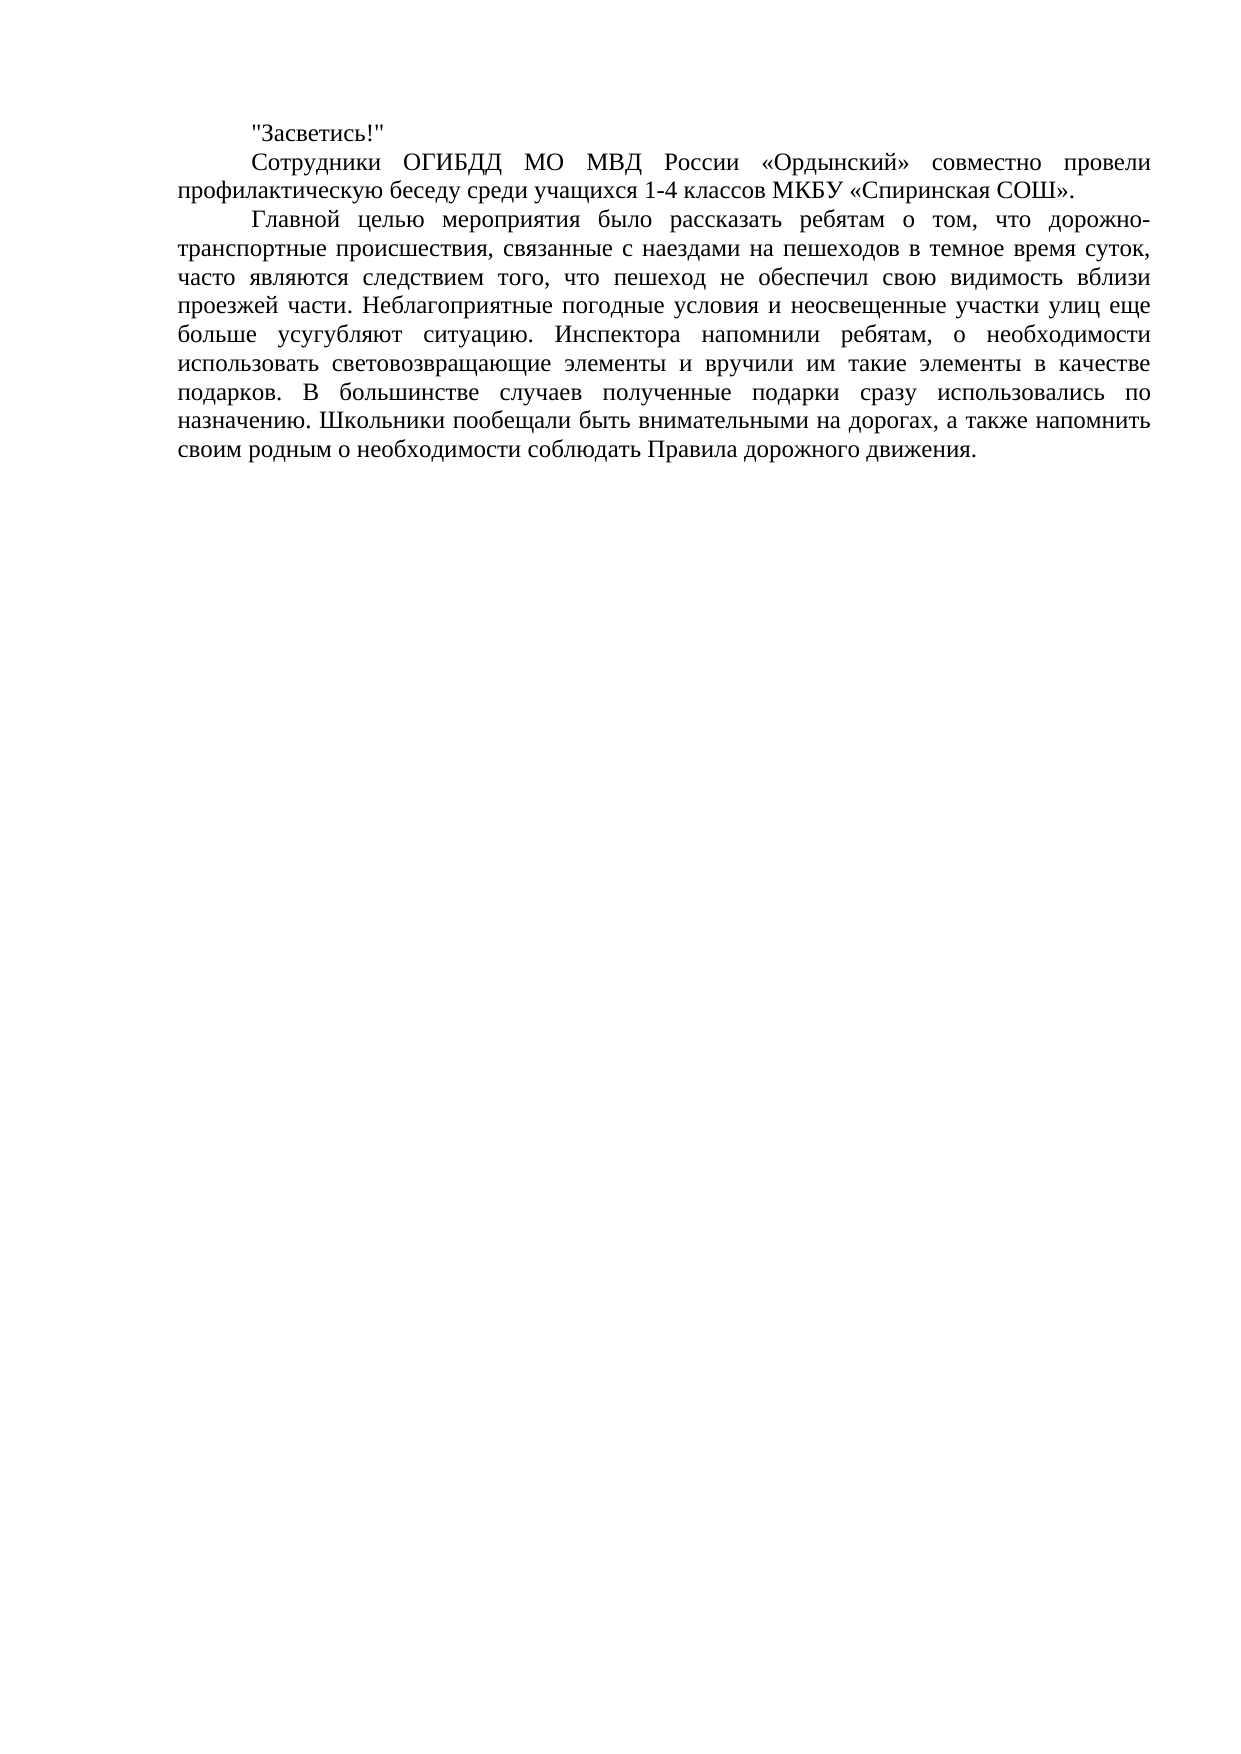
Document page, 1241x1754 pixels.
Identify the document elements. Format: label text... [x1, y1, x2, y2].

text Главной целью мероприятия было рассказать ребятам о том, что дорожно-транспортные происшествия, связанные с наездами на пешеходов в темное время суток, часто являются следствием того, что пешеход не обеспечил свою видимость вблизи проезжей части. Неблагоприятные погодные условия и неосвещенные участки улиц еще больше усугубляют ситуацию. Инспектора напомнили ребятам, о необходимости использовать световозвращающие элементы и вручили им такие элементы в качестве подарков. В большинстве случаев полученные подарки сразу использовались по назначению. Школьники пообещали быть внимательными на дорогах, а также напомнить своим родным о необходимости соблюдать Правила дорожного движения. [177, 204, 1152, 463]
text Сотрудники ОГИБДД МО МВД России «Ордынский» совместно провели профилактическую беседу среди учащихся 1-4 классов МКБУ «Спиринская СОШ». [177, 147, 1152, 204]
text "Засветись!" [177, 118, 1152, 147]
